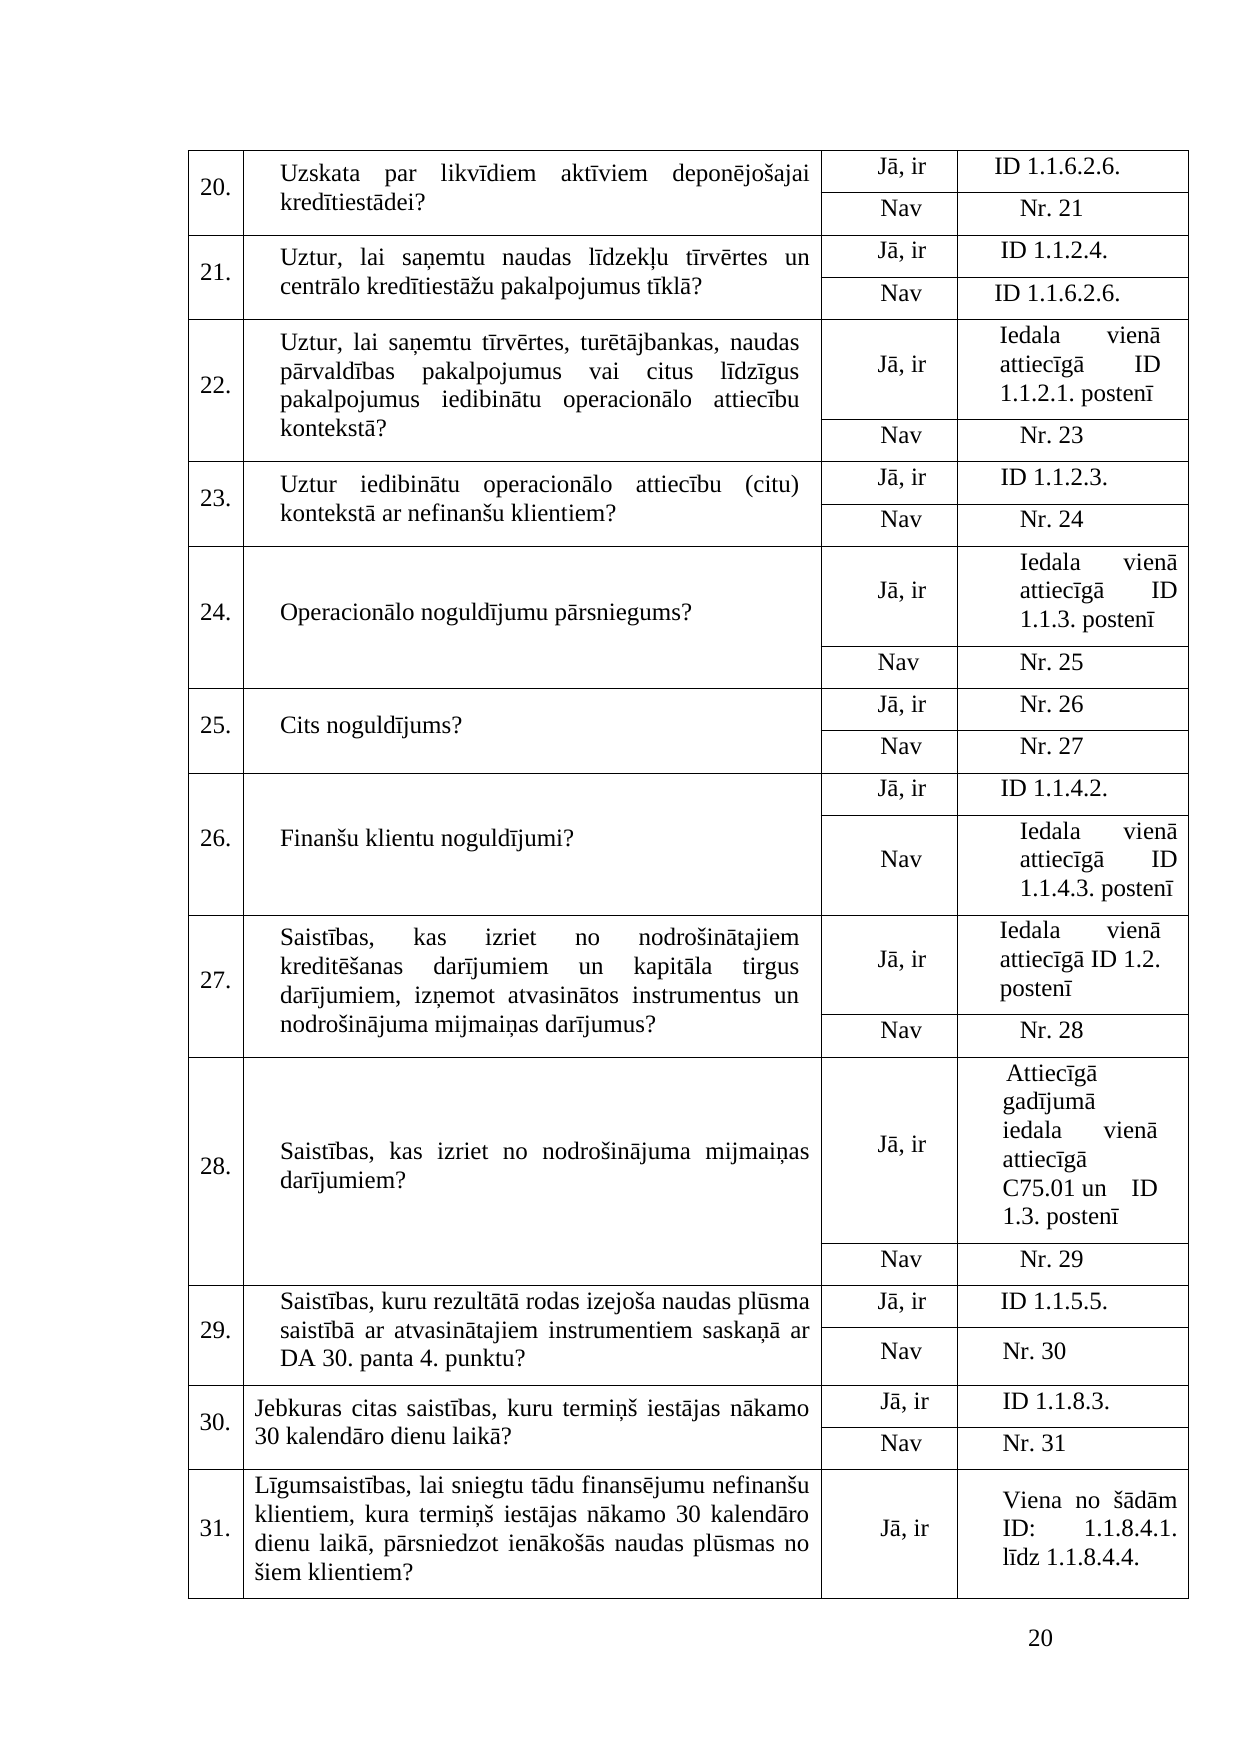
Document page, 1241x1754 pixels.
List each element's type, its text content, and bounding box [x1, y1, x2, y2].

table_cell ID 1.1.6.2.6. [958, 151, 1188, 192]
table_cell 25. [189, 689, 243, 772]
table_cell 26. [189, 774, 243, 914]
table_cell 27. [189, 916, 243, 1057]
table_cell 28. [189, 1058, 243, 1285]
table_cell 23. [189, 462, 243, 546]
table_cell ID 1.1.2.4. [958, 236, 1188, 277]
table_cell Nr. 26 [958, 689, 1188, 730]
table_cell Saistības, kuru rezultātā rodas izejoša naudas plūsma saistībā ar atvasinātajiem instrumentiem saskaņā ar DA 30. panta 4. punktu? [244, 1286, 821, 1385]
table_cell Jā, ir [822, 462, 957, 503]
table_cell ID 1.1.4.2. [958, 774, 1188, 815]
table_cell Uztur, lai saņemtu naudas līdzekļu tīrvērtes un centrālo kredītiestāžu pakalpojumus tīklā? [244, 236, 821, 319]
table_cell Nav [822, 1428, 957, 1469]
table_cell Nav [822, 1015, 957, 1057]
table_cell Nav [822, 420, 957, 461]
table_cell Jā, ir [822, 320, 957, 419]
table_cell ID 1.1.6.2.6. [958, 278, 1188, 319]
table_cell Jā, ir [822, 1058, 957, 1243]
table_cell Jā, ir [822, 1286, 957, 1327]
table_cell Jā, ir [822, 151, 957, 192]
table_cell Viena no šādām ID: 1.1.8.4.1. līdz 1.1.8.4.4. [958, 1470, 1188, 1598]
table_cell Iedala vienā attiecīgā ID 1.2. postenī [958, 916, 1188, 1014]
table_cell Nav [822, 1328, 957, 1385]
table_cell Saistības, kas izriet no nodrošinājuma mijmaiņas darījumiem? [244, 1058, 821, 1285]
table_cell Nr. 28 [958, 1015, 1188, 1057]
table_cell Jā, ir [822, 1470, 957, 1598]
table_cell Saistības, kas izriet no nodrošinātajiem kreditēšanas darījumiem un kapitāla tirgus darījumiem, izņemot atvasinātos instrumentus un nodrošinājuma mijmaiņas darījumus? [244, 916, 821, 1057]
table_cell 20. [189, 151, 243, 234]
table_cell Iedala vienā attiecīgā ID 1.1.3. postenī [958, 547, 1188, 646]
table_cell Nr. 31 [958, 1428, 1188, 1469]
table_cell Uztur, lai saņemtu tīrvērtes, turētājbankas, naudas pārvaldības pakalpojumus vai citus līdzīgus pakalpojumus iedibinātu operacionālo attiecību kontekstā? [244, 320, 821, 461]
table_cell Nr. 27 [958, 731, 1188, 772]
table_cell ID 1.1.8.3. [958, 1386, 1188, 1427]
table_cell ID 1.1.2.3. [958, 462, 1188, 503]
table_cell Nav [822, 505, 957, 546]
table_cell 21. [189, 236, 243, 319]
table_cell 29. [189, 1286, 243, 1385]
table_cell Jā, ir [822, 774, 957, 815]
table_cell Nav [822, 278, 957, 319]
table_cell Attiecīgā gadījumā iedala vienā attiecīgā C75.01 un ID 1.3. postenī [958, 1058, 1188, 1243]
table_cell Iedala vienā attiecīgā ID 1.1.2.1. postenī [958, 320, 1188, 419]
table_cell Nav [822, 816, 957, 914]
table_cell 22. [189, 320, 243, 461]
table_cell Jā, ir [822, 1386, 957, 1427]
table_cell Līgumsaistības, lai sniegtu tādu finansējumu nefinanšu klientiem, kura termiņš iestājas nākamo 30 kalendāro dienu laikā, pārsniedzot ienākošās naudas plūsmas no šiem klientiem? [244, 1470, 821, 1598]
table_cell 24. [189, 547, 243, 688]
table_cell Nr. 24 [958, 505, 1188, 546]
table_cell Nr. 29 [958, 1244, 1188, 1285]
table_cell Jā, ir [822, 236, 957, 277]
table_cell Nav [822, 731, 957, 772]
table_cell Nr. 21 [958, 193, 1188, 234]
table_cell ID 1.1.5.5. [958, 1286, 1188, 1327]
table_cell Jebkuras citas saistības, kuru termiņš iestājas nākamo 30 kalendāro dienu laikā? [244, 1386, 821, 1469]
table_cell Cits noguldījums? [244, 689, 821, 772]
table_cell Nr. 25 [958, 647, 1188, 688]
table_cell Jā, ir [822, 689, 957, 730]
table_cell 30. [189, 1386, 243, 1469]
table_cell Finanšu klientu noguldījumi? [244, 774, 821, 914]
table_cell Uzskata par likvīdiem aktīviem deponējošajai kredītiestādei? [244, 151, 821, 234]
table_cell Jā, ir [822, 916, 957, 1014]
table_cell Iedala vienā attiecīgā ID 1.1.4.3. postenī [958, 816, 1188, 914]
table_cell Nav [822, 1244, 957, 1285]
table_cell Nr. 23 [958, 420, 1188, 461]
table_cell Operacionālo noguldījumu pārsniegums? [244, 547, 821, 688]
table_cell 31. [189, 1470, 243, 1598]
table_cell Jā, ir [822, 547, 957, 646]
table_cell Uztur iedibinātu operacionālo attiecību (citu) kontekstā ar nefinanšu klientiem? [244, 462, 821, 546]
table_cell Nav [822, 647, 957, 688]
table_cell Nav [822, 193, 957, 234]
table_cell Nr. 30 [958, 1328, 1188, 1385]
